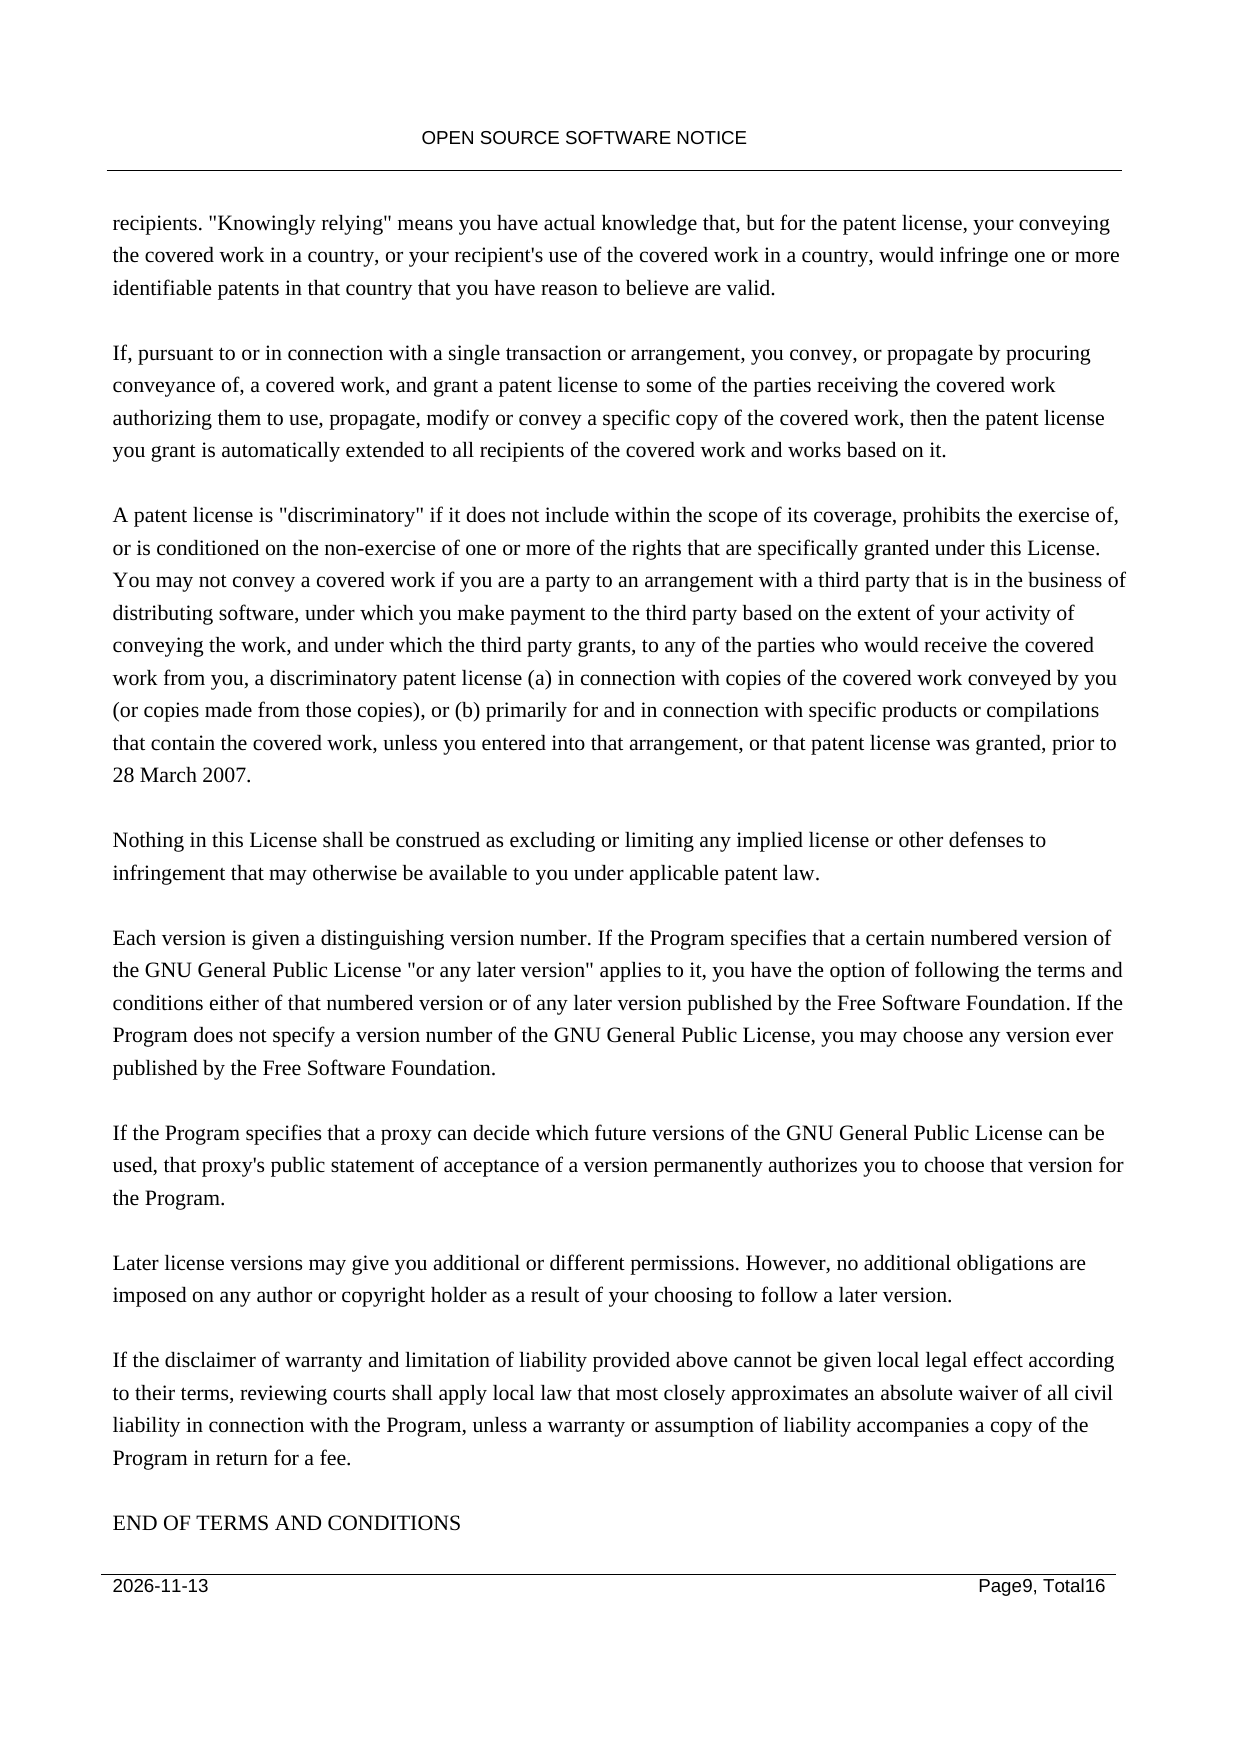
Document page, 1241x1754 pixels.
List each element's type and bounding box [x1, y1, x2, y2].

text [112, 206, 1128, 1539]
